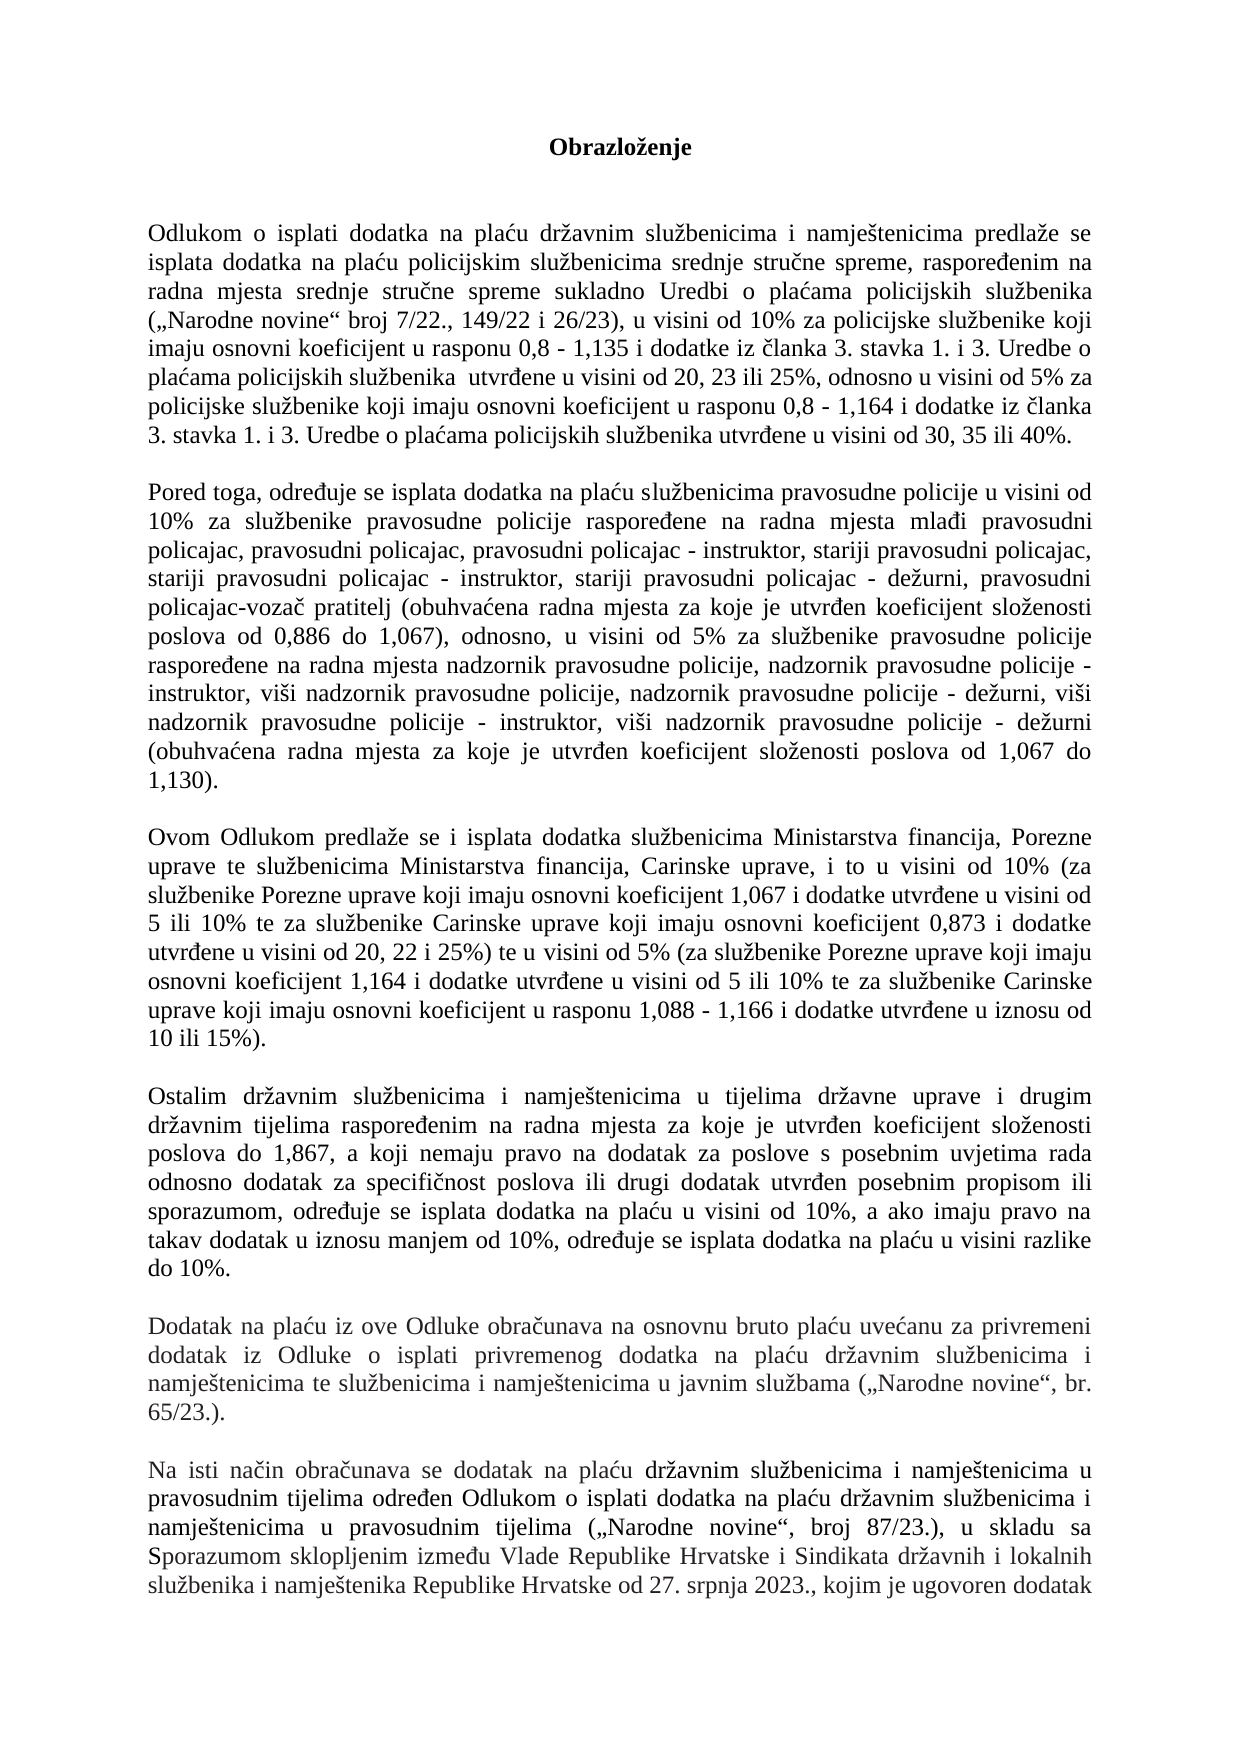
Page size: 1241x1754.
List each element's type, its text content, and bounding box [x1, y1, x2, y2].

text Ovom Odlukom predlaže se i isplata dodatka službenicima Ministarstva financija, Porezne uprave te službenicima Ministarstva financija, Carinske uprave, i to u visini od 10% (za službenike Porezne uprave koji imaju osnovni koeficijent 1,067 i dodatke utvrđene u visini od 5 ili 10% te za službenike Carinske uprave koji imaju osnovni koeficijent 0,873 i dodatke utvrđene u visini od 20, 22 i 25%) te u visini od 5% (za službenike Porezne uprave koji imaju osnovni koeficijent 1,164 i dodatke utvrđene u visini od 5 ili 10% te za službenike Carinske uprave koji imaju osnovni koeficijent u rasponu 1,088 - 1,166 i dodatke utvrđene u iznosu od 10 ili 15%). [148, 822, 1093, 1052]
text Ostalim državnim službenicima i namještenicima u tijelima državne uprave i drugim državnim tijelima raspoređenim na radna mjesta za koje je utvrđen koeficijent složenosti poslova do 1,867, a koji nemaju pravo na dodatak za poslove s posebnim uvjetima rada odnosno dodatak za specifičnost poslova ili drugi dodatak utvrđen posebnim propisom ili sporazumom, određuje se isplata dodatka na plaću u visini od 10%, a ako imaju pravo na takav dodatak u iznosu manjem od 10%, određuje se isplata dodatka na plaću u visini razlike do 10%. [148, 1081, 1093, 1282]
text Pored toga, određuje se isplata dodatka na plaću službenicima pravosudne policije u visini od 10% za službenike pravosudne policije raspoređene na radna mjesta mlađi pravosudni policajac, pravosudni policajac, pravosudni policajac - instruktor, stariji pravosudni policajac, stariji pravosudni policajac - instruktor, stariji pravosudni policajac - dežurni, pravosudni policajac-vozač pratitelj (obuhvaćena radna mjesta za koje je utvrđen koeficijent složenosti poslova od 0,886 do 1,067), odnosno, u visini od 5% za službenike pravosudne policije raspoređene na radna mjesta nadzornik pravosudne policije, nadzornik pravosudne policije - instruktor, viši nadzornik pravosudne policije, nadzornik pravosudne policije - dežurni, viši nadzornik pravosudne policije - instruktor, viši nadzornik pravosudne policije - dežurni (obuhvaćena radna mjesta za koje je utvrđen koeficijent složenosti poslova od 1,067 do 1,130). [148, 477, 1093, 793]
text Dodatak na plaću iz ove Odluke obračunava na osnovnu bruto plaću uvećanu za privremeni dodatak iz Odluke o isplati privremenog dodatka na plaću državnim službenicima i namještenicima te službenicima i namještenicima u javnim službama („Narodne novine“, br. 65/23.). [148, 1311, 1093, 1426]
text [148, 1455, 1093, 1598]
text Odlukom o isplati dodatka na plaću državnim službenicima i namještenicima predlaže se isplata dodatka na plaću policijskim službenicima srednje stručne spreme, raspoređenim na radna mjesta srednje stručne spreme sukladno Uredbi o plaćama policijskih službenika („Narodne novine“ broj 7/22., 149/22 i 26/23), u visini od 10% za policijske službenike koji imaju osnovni koeficijent u rasponu 0,8 - 1,135 i dodatke iz članka 3. stavka 1. i 3. Uredbe o plaćama policijskih službenika utvrđene u visini od 20, 23 ili 25%, odnosno u visini od 5% za policijske službenike koji imaju osnovni koeficijent u rasponu 0,8 - 1,164 i dodatke iz članka 3. stavka 1. i 3. Uredbe o plaćama policijskih službenika utvrđene u visini od 30, 35 ili 40%. [148, 247, 1093, 448]
text Obrazloženje [148, 132, 1093, 161]
